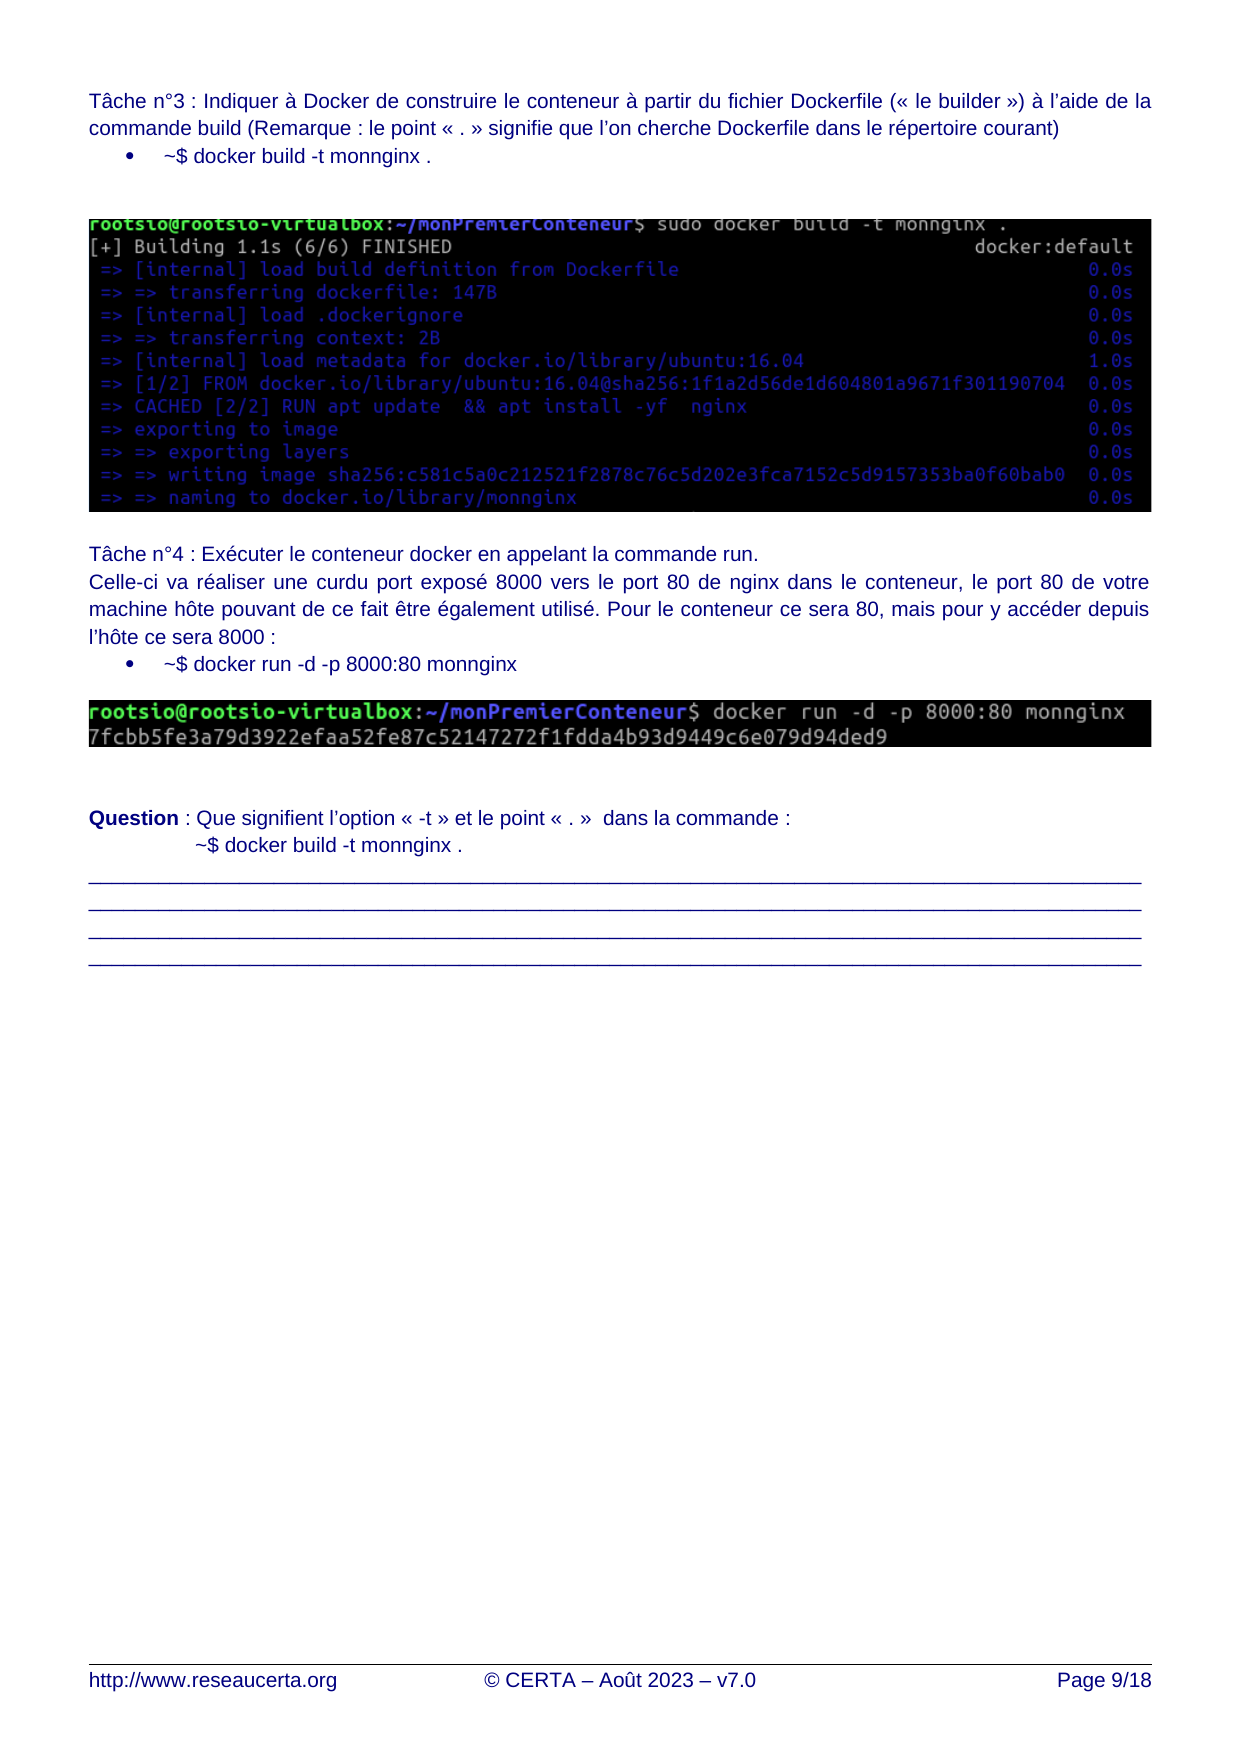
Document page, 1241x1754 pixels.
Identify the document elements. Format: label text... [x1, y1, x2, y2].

text Tâche n°4 : Exécuter le conteneur docker en appelant la commande run. [89, 542, 1152, 566]
text ~$ docker build -t monnginx . [89, 833, 1152, 857]
text Question : Que signifient l’option « -t » et le point « . » dans la commande : [89, 805, 1152, 829]
text Tâche n°3 : Indiquer à Docker de construire le conteneur à partir du fichier Dockerfile (« le builder ») à l’aide de la commande build (Remarque : le point « . » signifie que l’on cherche Dockerfile dans le répertoire courant) [89, 89, 1152, 140]
picture [88, 700, 1152, 747]
text Celle-ci va réaliser une curdu port exposé 8000 vers le port 80 de nginx dans le conteneur, le port 80 de votre machine hôte pouvant de ce fait être également utilisé. Pour le conteneur ce sera 80, mais pour y accéder depuis l’hôte ce sera 8000 : [89, 570, 1152, 649]
list ~$ docker build -t monnginx . [126, 144, 1152, 168]
list ~$ docker run -d -p 8000:80 monnginx [126, 652, 1152, 676]
picture [88, 219, 1152, 512]
text ____________________________________________________________________________________________________________________________________________________________________________________________________________________________________________________________________________________________________________________________________________________________________________ [89, 860, 1152, 967]
